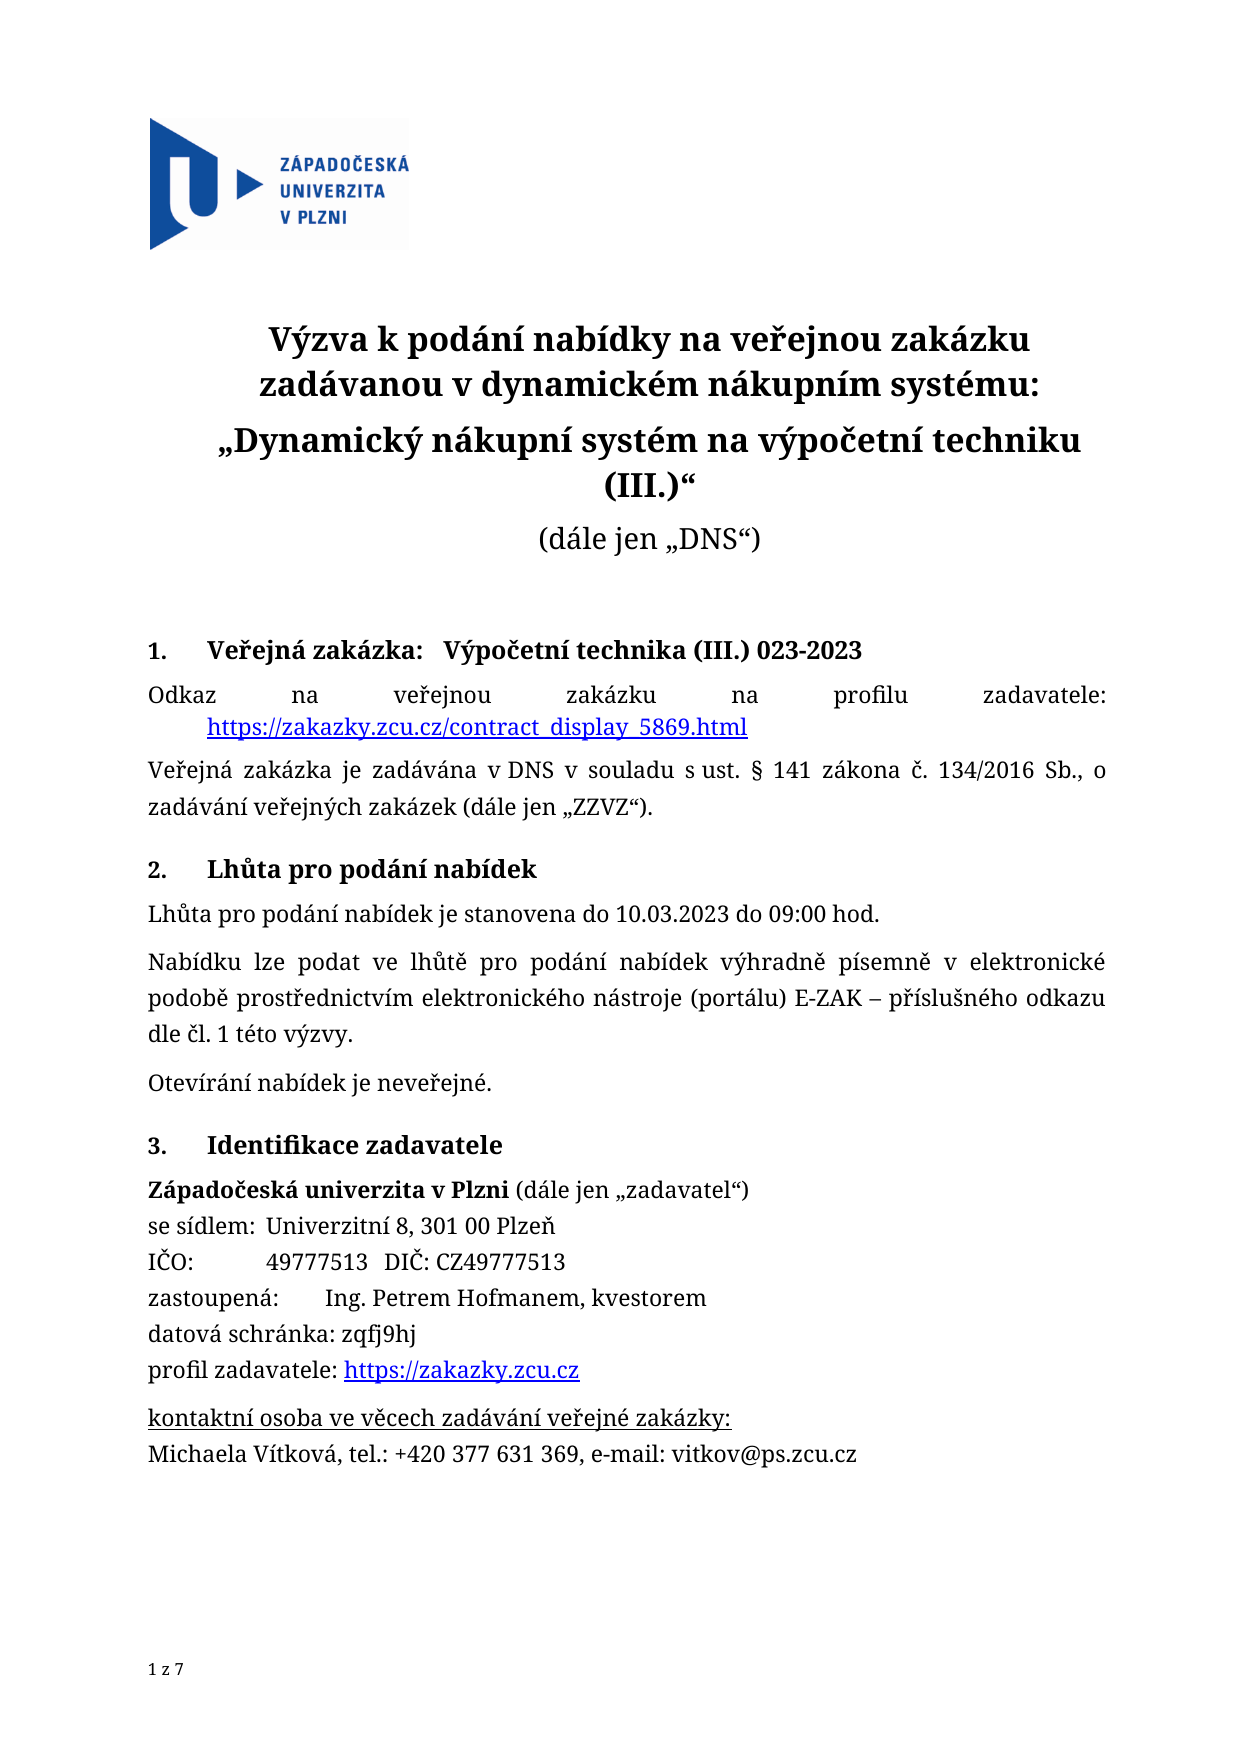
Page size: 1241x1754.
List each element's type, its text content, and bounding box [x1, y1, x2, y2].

text Výzva k podání nabídky na veřejnou zakázku zadávanou v dynamickém nákupním systému: [192, 316, 1107, 406]
text Nabídku lze podat ve lhůtě pro podání nabídek výhradně písemně v elektronické podobě prostřednictvím elektronického nástroje (portálu) E-ZAK – příslušného odkazu dle čl. 1 této výzvy. [148, 946, 1107, 1049]
text profil zadavatele: https://zakazky.zcu.cz [148, 1354, 1107, 1385]
text Veřejná zakázka je zadávána v DNS v souladu s ust. § 141 zákona č. 134/2016 Sb., o zadávání veřejných zakázek (dále jen „ZZVZ“). [148, 754, 1107, 822]
text Otevírání nabídek je neveřejné. [148, 1067, 1107, 1098]
text se sídlem: Univerzitní 8, 301 00 Plzeň [148, 1210, 1107, 1241]
text Lhůta pro podání nabídek je stanovena do 10.03.2023 do 09:00 hod. [148, 898, 1107, 929]
text datová schránka: zqfj9hj [148, 1318, 1107, 1349]
text Michaela Vítková, tel.: +420 377 631 369, e-mail: vitkov@ps.zcu.cz [148, 1438, 1107, 1469]
text IČO: 49777513 DIČ: CZ49777513 [148, 1246, 1107, 1277]
text Odkaz na veřejnou zakázku na profilu zadavatele: https://zakazky.zcu.cz/contract_display_5869.html [148, 679, 1107, 742]
picture [150, 118, 409, 250]
subtitle Veřejná zakázka: Výpočetní technika (III.) 023-2023 [148, 633, 1107, 667]
text Západočeská univerzita v Plzni (dále jen „zadavatel“) [148, 1174, 1107, 1205]
text kontaktní osoba ve věcech zadávání veřejné zakázky: [148, 1402, 1107, 1433]
text „Dynamický nákupní systém na výpočetní techniku (III.)“ [192, 417, 1107, 508]
text zastoupená: Ing. Petrem Hofmanem, kvestorem [148, 1282, 1107, 1313]
subtitle Lhůta pro podání nabídek [148, 851, 1107, 885]
text (dále jen „DNS“) [192, 518, 1107, 558]
subtitle Identifikace zadavatele [148, 1128, 1107, 1162]
